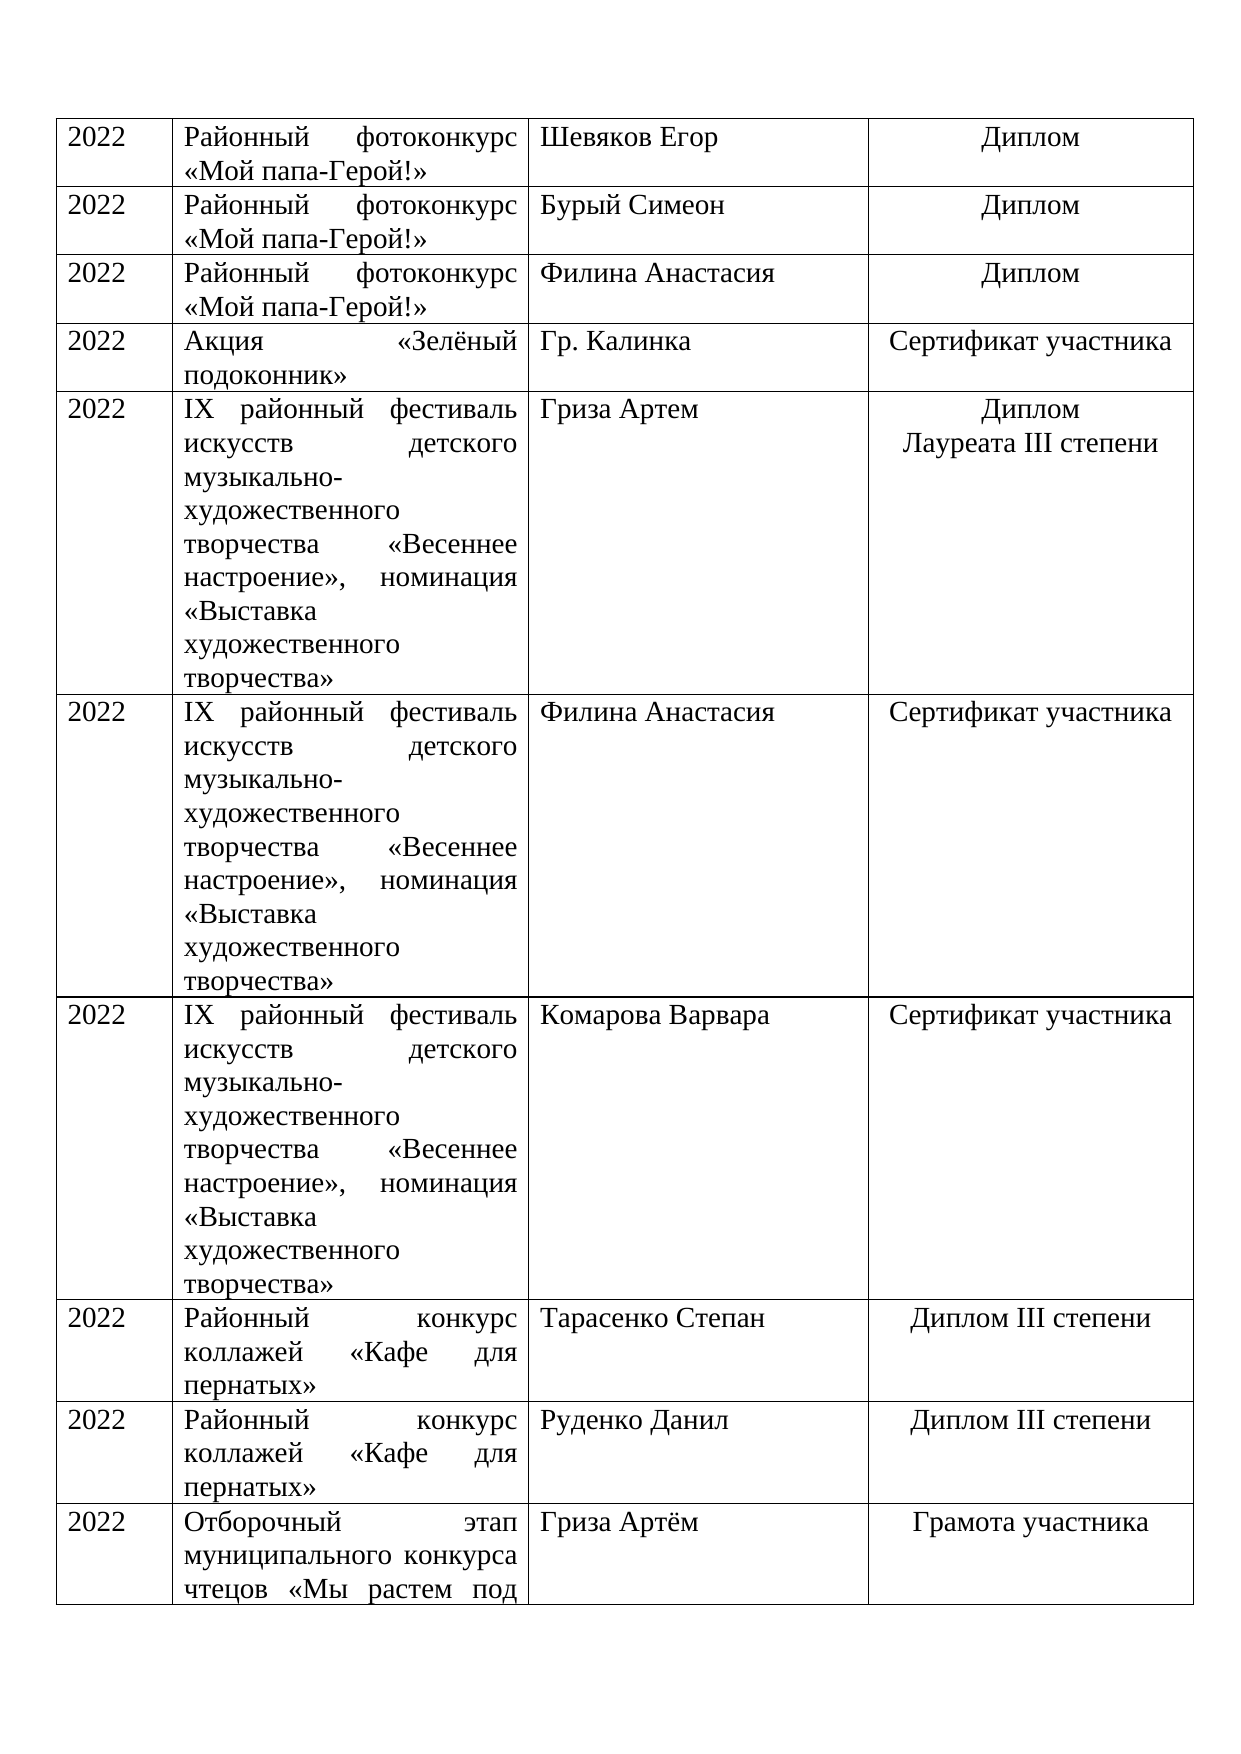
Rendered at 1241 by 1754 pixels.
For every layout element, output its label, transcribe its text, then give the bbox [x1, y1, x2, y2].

table_cell Тарасенко Степан [529, 1300, 868, 1401]
table_cell Шевяков Егор [529, 119, 868, 186]
table_cell Районный фотоконкурс «Мой папа-Герой!» [173, 187, 528, 254]
table_cell 2022 [57, 1300, 172, 1401]
table_cell Районный конкурс коллажей «Кафе для пернатых» [173, 1300, 528, 1401]
table_cell Диплом III степени [869, 1300, 1193, 1401]
table_cell IX районный фестиваль искусств детского музыкально-художественного творчества «Весеннее настроение», номинация «Выставка художественного творчества» [173, 695, 528, 996]
table_cell Сертификат участника [869, 998, 1193, 1299]
table_cell Диплом [869, 119, 1193, 186]
table_cell Диплом [869, 187, 1193, 254]
table_cell Руденко Данил [529, 1402, 868, 1503]
table_cell 2022 [57, 1402, 172, 1503]
table_cell 2022 [57, 324, 172, 391]
table_cell 2022 [57, 998, 172, 1299]
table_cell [173, 1504, 528, 1604]
table_cell 2022 [57, 392, 172, 693]
table_cell 2022 [57, 1504, 172, 1604]
table_cell Диплом [869, 255, 1193, 322]
table_cell Сертификат участника [869, 324, 1193, 391]
table_cell IX районный фестиваль искусств детского музыкально-художественного творчества «Весеннее настроение», номинация «Выставка художественного творчества» [173, 998, 528, 1299]
table_cell Гр. Калинка [529, 324, 868, 391]
table_cell Гриза Артём [529, 1504, 868, 1604]
table_cell Акция «Зелёный подоконник» [173, 324, 528, 391]
table_cell Грамота участника [869, 1504, 1193, 1604]
table_cell Районный фотоконкурс «Мой папа-Герой!» [173, 119, 528, 186]
table_cell Гриза Артем [529, 392, 868, 693]
table_cell IX районный фестиваль искусств детского музыкально-художественного творчества «Весеннее настроение», номинация «Выставка художественного творчества» [173, 392, 528, 693]
table_cell 2022 [57, 119, 172, 186]
table_cell 2022 [57, 187, 172, 254]
table_cell Сертификат участника [869, 695, 1193, 996]
table_cell Районный конкурс коллажей «Кафе для пернатых» [173, 1402, 528, 1503]
table_cell 2022 [57, 255, 172, 322]
table_cell Диплом III степени [869, 1402, 1193, 1503]
table_cell Комарова Варвара [529, 998, 868, 1299]
table_cell Филина Анастасия [529, 255, 868, 322]
table_cell Филина Анастасия [529, 695, 868, 996]
table_cell Диплом Лауреата III степени [869, 392, 1193, 693]
table_cell Районный фотоконкурс «Мой папа-Герой!» [173, 255, 528, 322]
table_cell 2022 [57, 695, 172, 996]
table_cell Бурый Симеон [529, 187, 868, 254]
